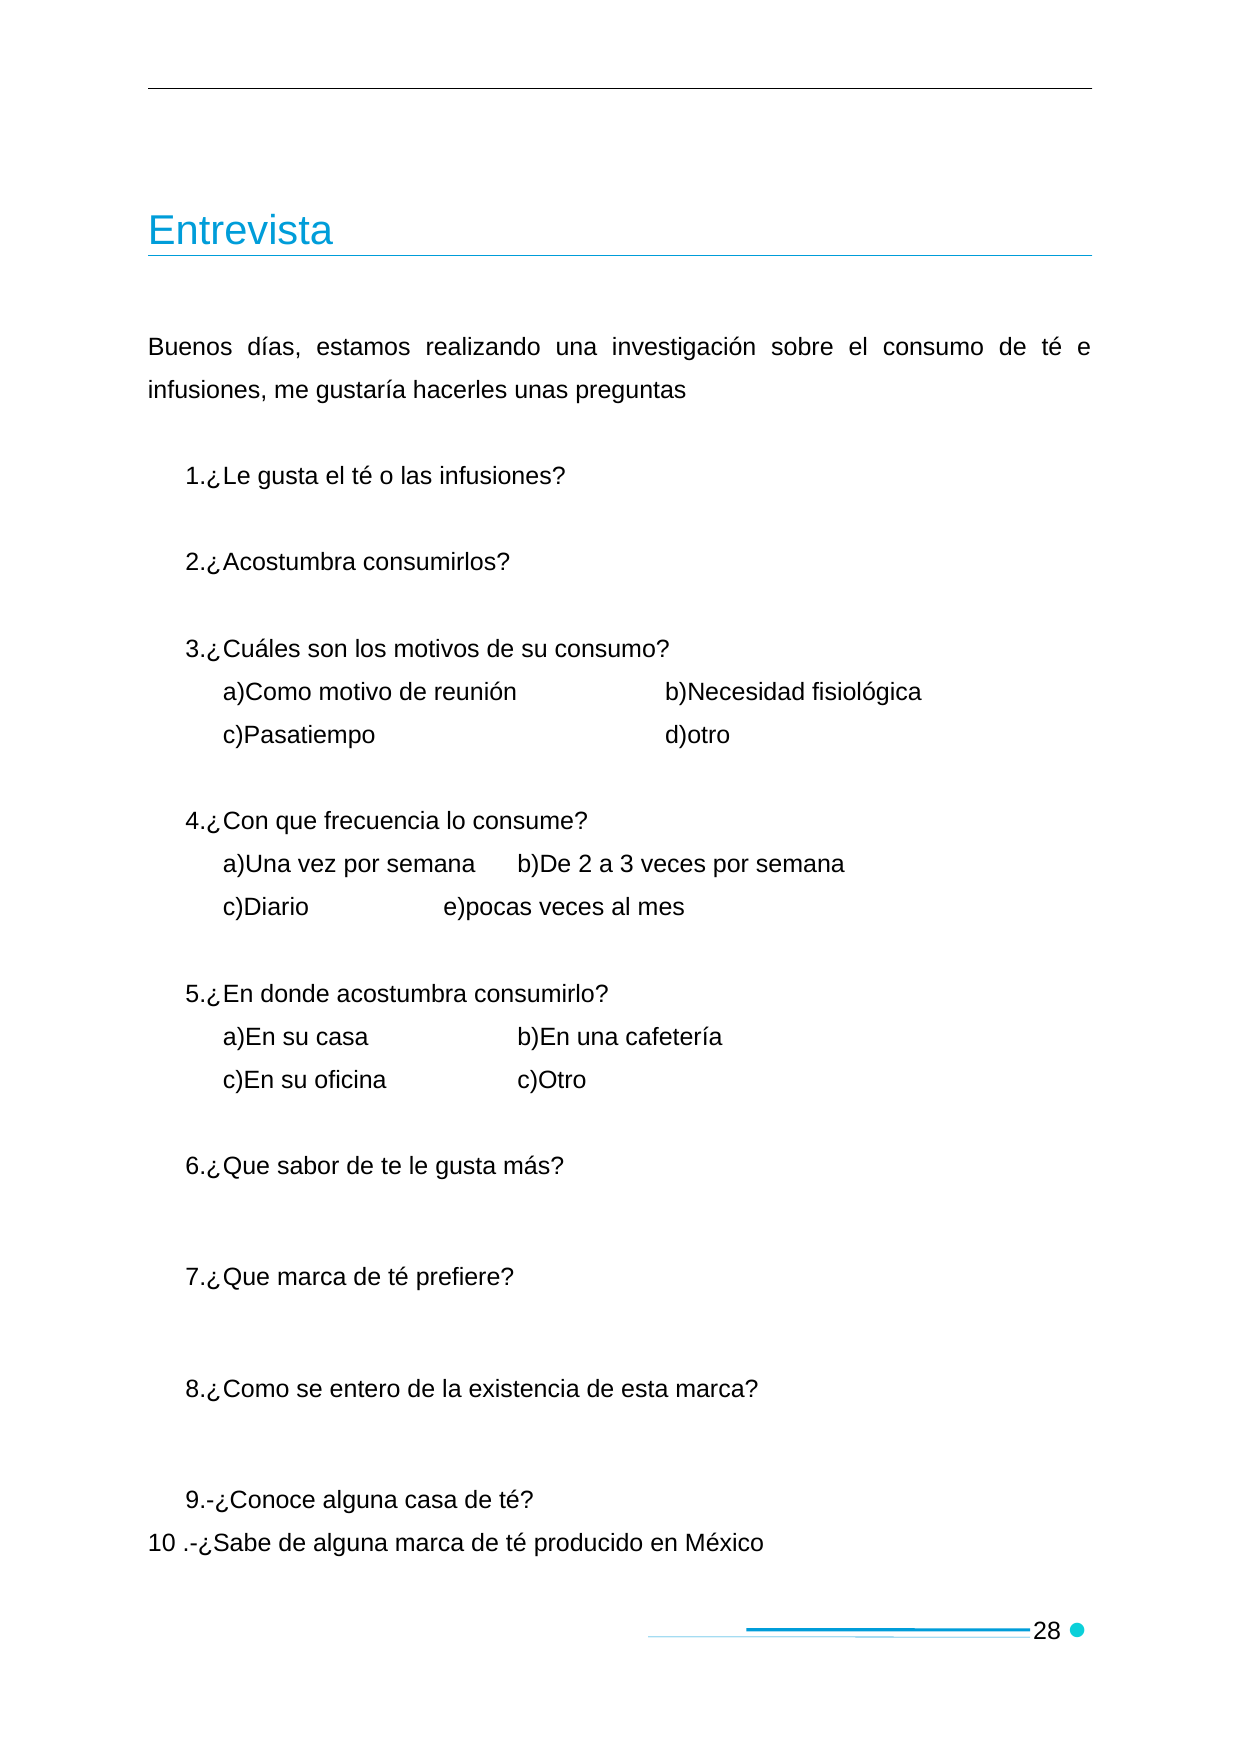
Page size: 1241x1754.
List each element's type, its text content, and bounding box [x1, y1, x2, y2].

list Con que frecuencia lo consume? [185, 806, 1092, 835]
list Le gusta el té o las infusiones? [185, 461, 1092, 490]
text a)Una vez por semana b)De 2 a 3 veces por semana [223, 849, 1092, 878]
text c)En su oficina c)Otro [223, 1065, 1092, 1094]
text a)En su casa b)En una cafetería [223, 1022, 1092, 1051]
text a)Como motivo de reunión b)Necesidad fisiológica [223, 677, 1092, 706]
list Como se entero de la existencia de esta marca? [185, 1374, 1092, 1402]
list Que sabor de te le gusta más? [185, 1151, 1092, 1180]
text c)Diario e)pocas veces al mes [223, 892, 1092, 921]
list En donde acostumbra consumirlo? [185, 979, 1092, 1007]
list Que marca de té prefiere? [185, 1262, 1092, 1291]
list Cuáles son los motivos de su consumo? [185, 634, 1092, 662]
list Acostumbra consumirlos? [185, 547, 1092, 576]
text Buenos días, estamos realizando una investigación sobre el consumo de té e infusiones, me gustaría hacerles unas preguntas [148, 332, 1092, 404]
text 10 .-¿Sabe de alguna marca de té producido en México [148, 1528, 1092, 1557]
subtitle Entrevista [148, 205, 1092, 255]
text 9.-¿Conoce alguna casa de té? [148, 1485, 1092, 1514]
text c)Pasatiempo d)otro [223, 720, 1092, 749]
